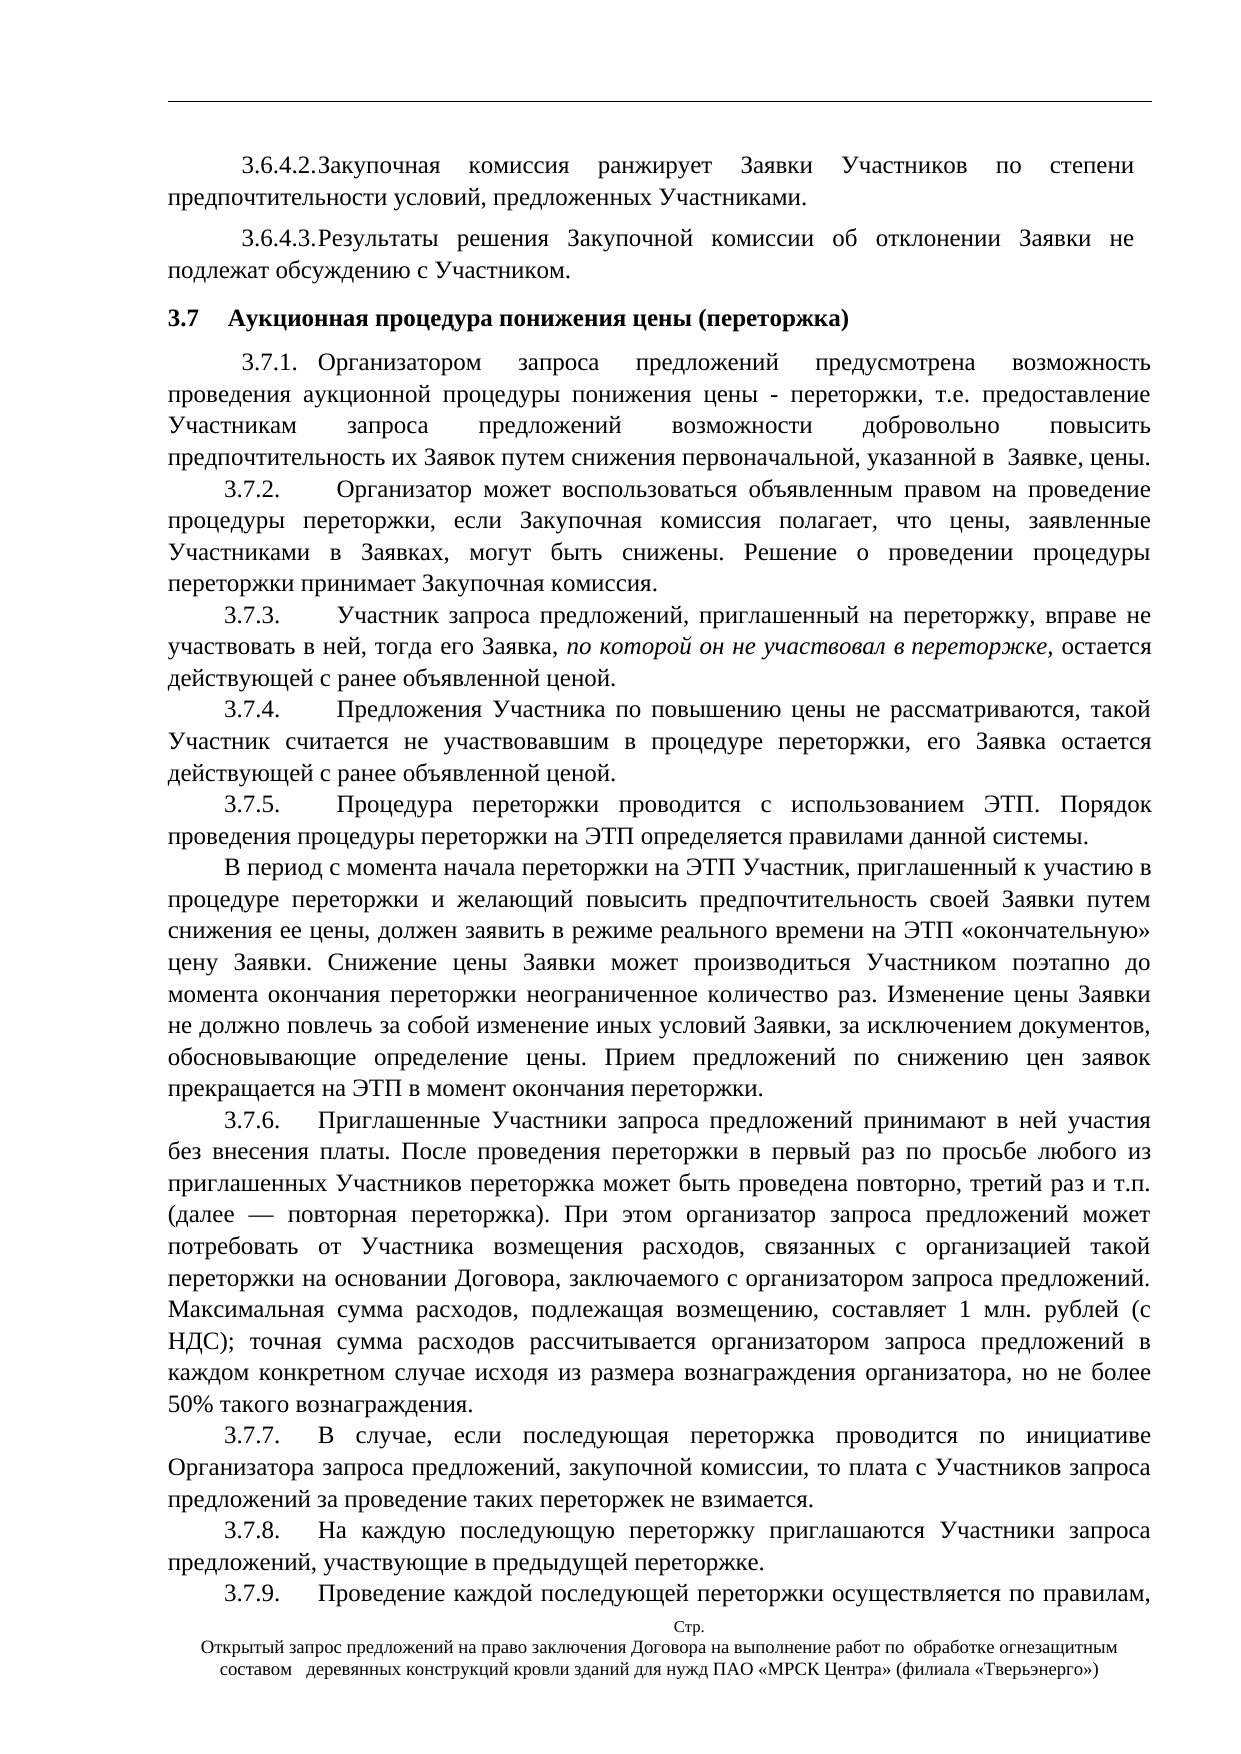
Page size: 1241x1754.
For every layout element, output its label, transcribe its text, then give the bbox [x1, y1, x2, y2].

text В период с момента начала переторжки на ЭТП Участник, приглашенный к участию в процедуре переторжки и желающий повысить предпочтительность своей Заявки путем снижения ее цены, должен заявить в режиме реального времени на ЭТП «окончательную» цену Заявки. Снижение цены Заявки может производиться Участником поэтапно до момента окончания переторжки неограниченное количество раз. Изменение цены Заявки не должно повлечь за собой изменение иных условий Заявки, за исключением документов, обосновывающие определение цены. Прием предложений по снижению цен заявок прекращается на ЭТП в момент окончания переторжки. [168, 852, 1152, 1102]
list На каждую последующую переторжку приглашаются Участники запроса предложений, участвующие в предыдущей переторжке. [168, 1515, 1152, 1576]
list Организатором запроса предложений предусмотрена возможность проведения аукционной процедуры понижения цены - переторжки, т.е. предоставление Участникам запроса предложений возможности добровольно повысить предпочтительность их Заявок путем снижения первоначальной, указанной в Заявке, цены. [168, 347, 1152, 471]
list Приглашенные Участники запроса предложений принимают в ней участия без внесения платы. После проведения переторжки в первый раз по просьбе любого из приглашенных Участников переторжка может быть проведена повторно, третий раз и т.п. (далее — повторная переторжка). При этом организатор запроса предложений может потребовать от Участника возмещения расходов, связанных с организацией такой переторжки на основании Договора, заключаемого с организатором запроса предложений. Максимальная сумма расходов, подлежащая возмещению, составляет 1 млн. рублей (с НДС); точная сумма расходов рассчитывается организатором запроса предложений в каждом конкретном случае исходя из размера вознаграждения организатора, но не более 50% такого вознаграждения. [168, 1105, 1152, 1418]
list Организатор может воспользоваться объявленным правом на проведение процедуры переторжки, если Закупочная комиссия полагает, что цены, заявленные Участниками в Заявках, могут быть снижены. Решение о проведении процедуры переторжки принимает Закупочная комиссия. [168, 474, 1152, 597]
list В случае, если последующая переторжка проводится по инициативе Организатора запроса предложений, закупочной комиссии, то плата с Участников запроса предложений за проведение таких переторжек не взимается. [168, 1421, 1152, 1512]
list Процедура переторжки проводится с использованием ЭТП. Порядок проведения процедуры переторжки на ЭТП определяется правилами данной системы. [168, 789, 1152, 849]
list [168, 1578, 1152, 1607]
subtitle Аукционная процедура понижения цены (переторжка) [168, 303, 1152, 332]
list Закупочная комиссия ранжирует Заявки Участников по степени предпочтительности условий, предложенных Участниками. [168, 150, 1135, 210]
list Участник запроса предложений, приглашенный на переторжку, вправе не участвовать в ней, тогда его Заявка, по которой он не участвовал в переторжке, остается действующей с ранее объявленной ценой. [168, 600, 1152, 692]
list Результаты решения Закупочной комиссии об отклонении Заявки не подлежат обсуждению с Участником. [168, 223, 1135, 284]
list Предложения Участника по повышению цены не рассматриваются, такой Участник считается не участвовавшим в процедуре переторжки, его Заявка остается действующей с ранее объявленной ценой. [168, 694, 1152, 786]
